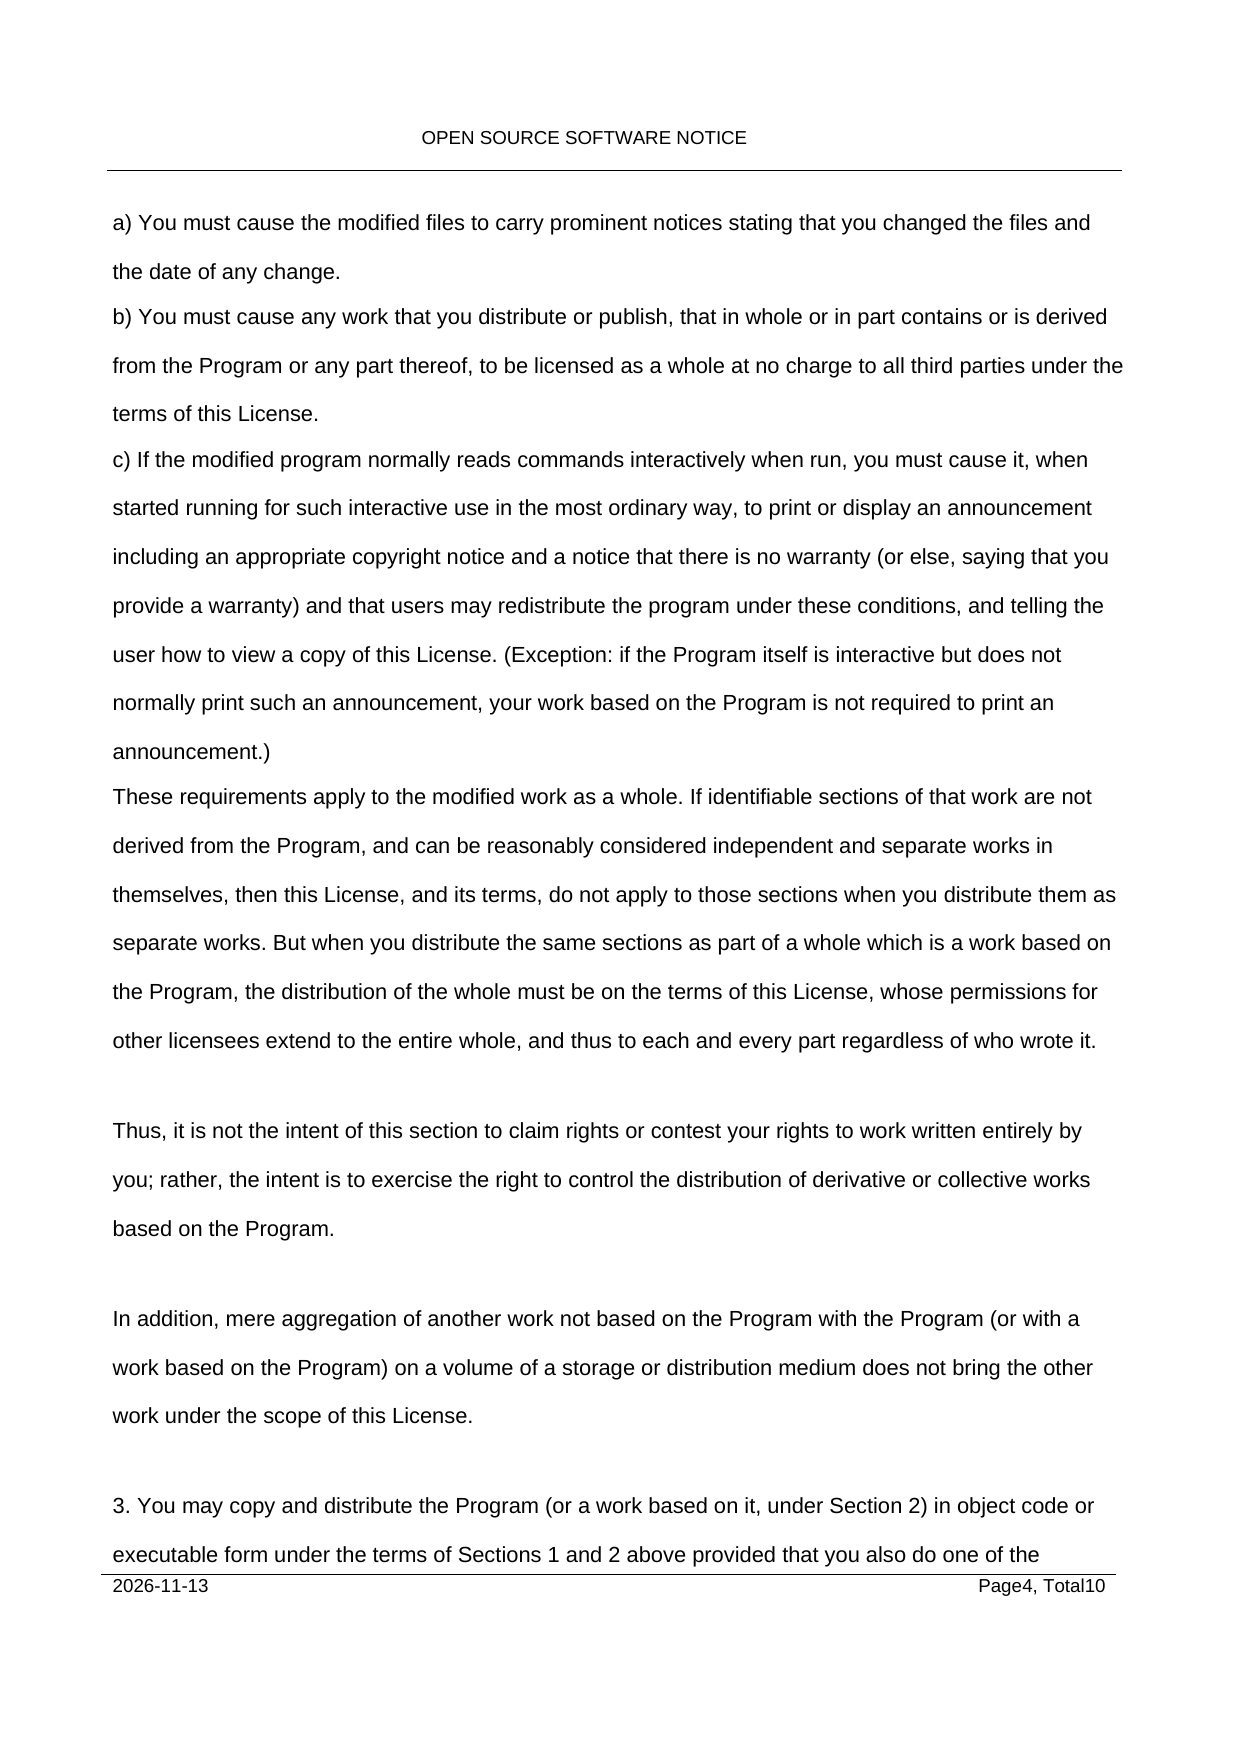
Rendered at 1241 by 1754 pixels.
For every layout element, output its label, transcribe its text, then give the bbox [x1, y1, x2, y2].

text c) If the modified program normally reads commands interactively when run, you must cause it, when started running for such interactive use in the most ordinary way, to print or display an announcement including an appropriate copyright notice and a notice that there is no warranty (or else, saying that you provide a warranty) and that users may redistribute the program under these conditions, and telling the user how to view a copy of this License. (Exception: if the Program itself is interactive but does not normally print such an announcement, your work based on the Program is not required to print an announcement.) [112, 443, 1128, 768]
text These requirements apply to the modified work as a whole. If identifiable sections of that work are not derived from the Program, and can be reasonably considered independent and separate works in themselves, then this License, and its terms, do not apply to those sections when you distribute them as separate works. But when you distribute the same sections as part of a whole which is a work based on the Program, the distribution of the whole must be on the terms of this License, whose permissions for other licensees extend to the entire whole, and thus to each and every part regardless of who wrote it. [112, 780, 1128, 1057]
text b) You must cause any work that you distribute or publish, that in whole or in part contains or is derived from the Program or any part thereof, to be licensed as a whole at no charge to all third parties under the terms of this License. [112, 300, 1128, 430]
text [112, 1490, 1128, 1571]
text In addition, mere aggregation of another work not based on the Program with the Program (or with a work based on the Program) on a volume of a storage or distribution medium does not bring the other work under the scope of this License. [112, 1302, 1128, 1432]
text a) You must cause the modified files to carry prominent notices stating that you changed the files and the date of any change. [112, 206, 1128, 288]
text Thus, it is not the intent of this section to claim rights or contest your rights to work written entirely by you; rather, the intent is to exercise the right to control the distribution of derivative or collective works based on the Program. [112, 1114, 1128, 1244]
